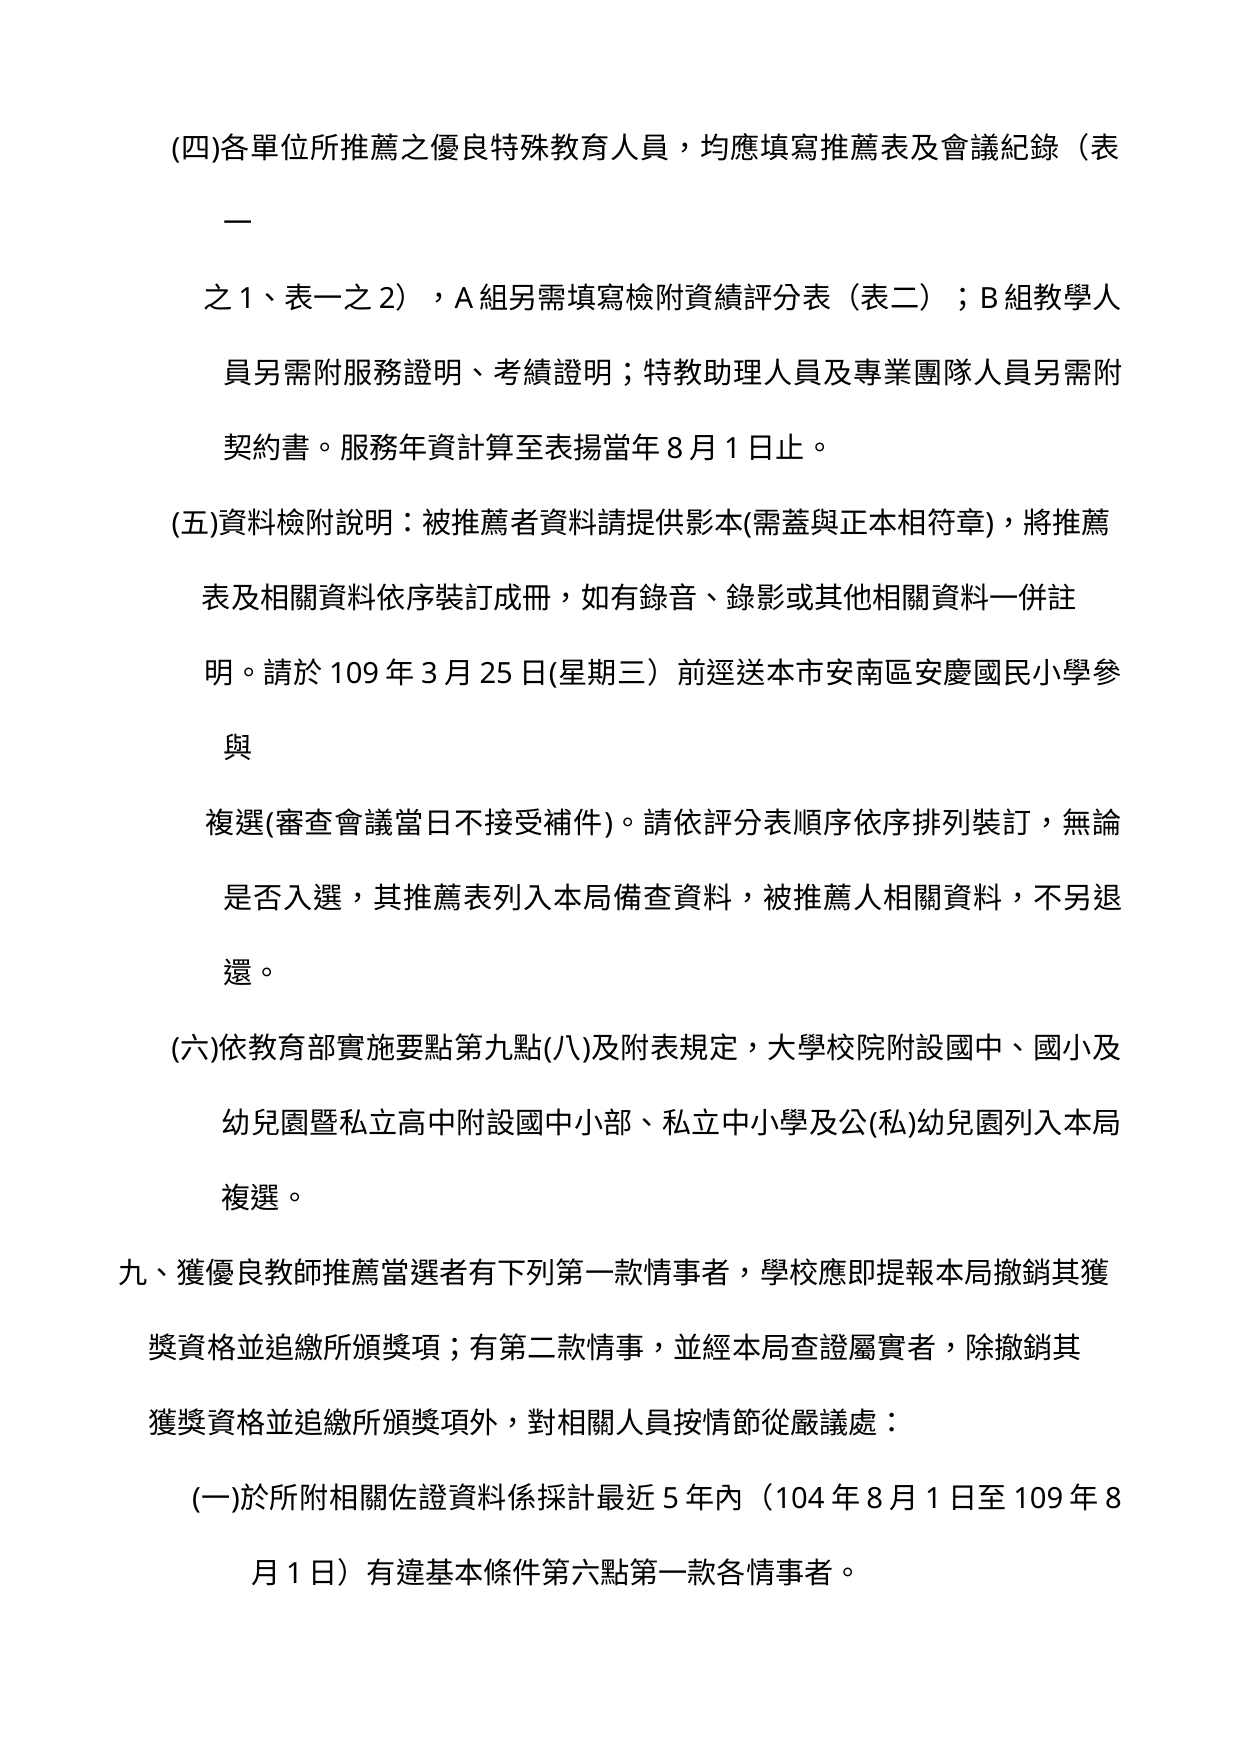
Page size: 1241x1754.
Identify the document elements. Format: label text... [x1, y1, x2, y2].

text 明。請於109年3月25日(星期三）前逕送本市安南區安慶國民小學參與 [171, 633, 1122, 783]
text 複選(審查會議當日不接受補件)。請依評分表順序依序排列裝訂，無論是否入選，其推薦表列入本局備查資料，被推薦人相關資料，不另退還。 [171, 783, 1122, 1008]
text 之1、表一之2），A組另需填寫檢附資績評分表（表二）；B組教學人員另需附服務證明、考績證明；特教助理人員及專業團隊人員另需附契約書。服務年資計算至表揚當年8月1日止。 [171, 258, 1122, 483]
text (四)各單位所推薦之優良特殊教育人員，均應填寫推薦表及會議紀錄（表一 [171, 108, 1122, 258]
text 表及相關資料依序裝訂成冊，如有錄音、錄影或其他相關資料一併註 [171, 558, 1122, 633]
text (六)依教育部實施要點第九點(八)及附表規定，大學校院附設國中、國小及幼兒園暨私立高中附設國中小部、私立中小學及公(私)幼兒園列入本局複選。 [171, 1008, 1122, 1233]
text 九、獲優良教師推薦當選者有下列第一款情事者，學校應即提報本局撤銷其獲 [118, 1233, 1122, 1308]
text (五)資料檢附說明：被推薦者資料請提供影本(需蓋與正本相符章)，將推薦 [171, 483, 1122, 558]
text 獎資格並追繳所頒獎項；有第二款情事，並經本局查證屬實者，除撤銷其 [118, 1308, 1122, 1383]
text 獲獎資格並追繳所頒獎項外，對相關人員按情節從嚴議處： [118, 1383, 1122, 1458]
text (一)於所附相關佐證資料係採計最近5年內（104年8月1日至109年8月1日）有違基本條件第六點第一款各情事者。 [192, 1458, 1122, 1608]
